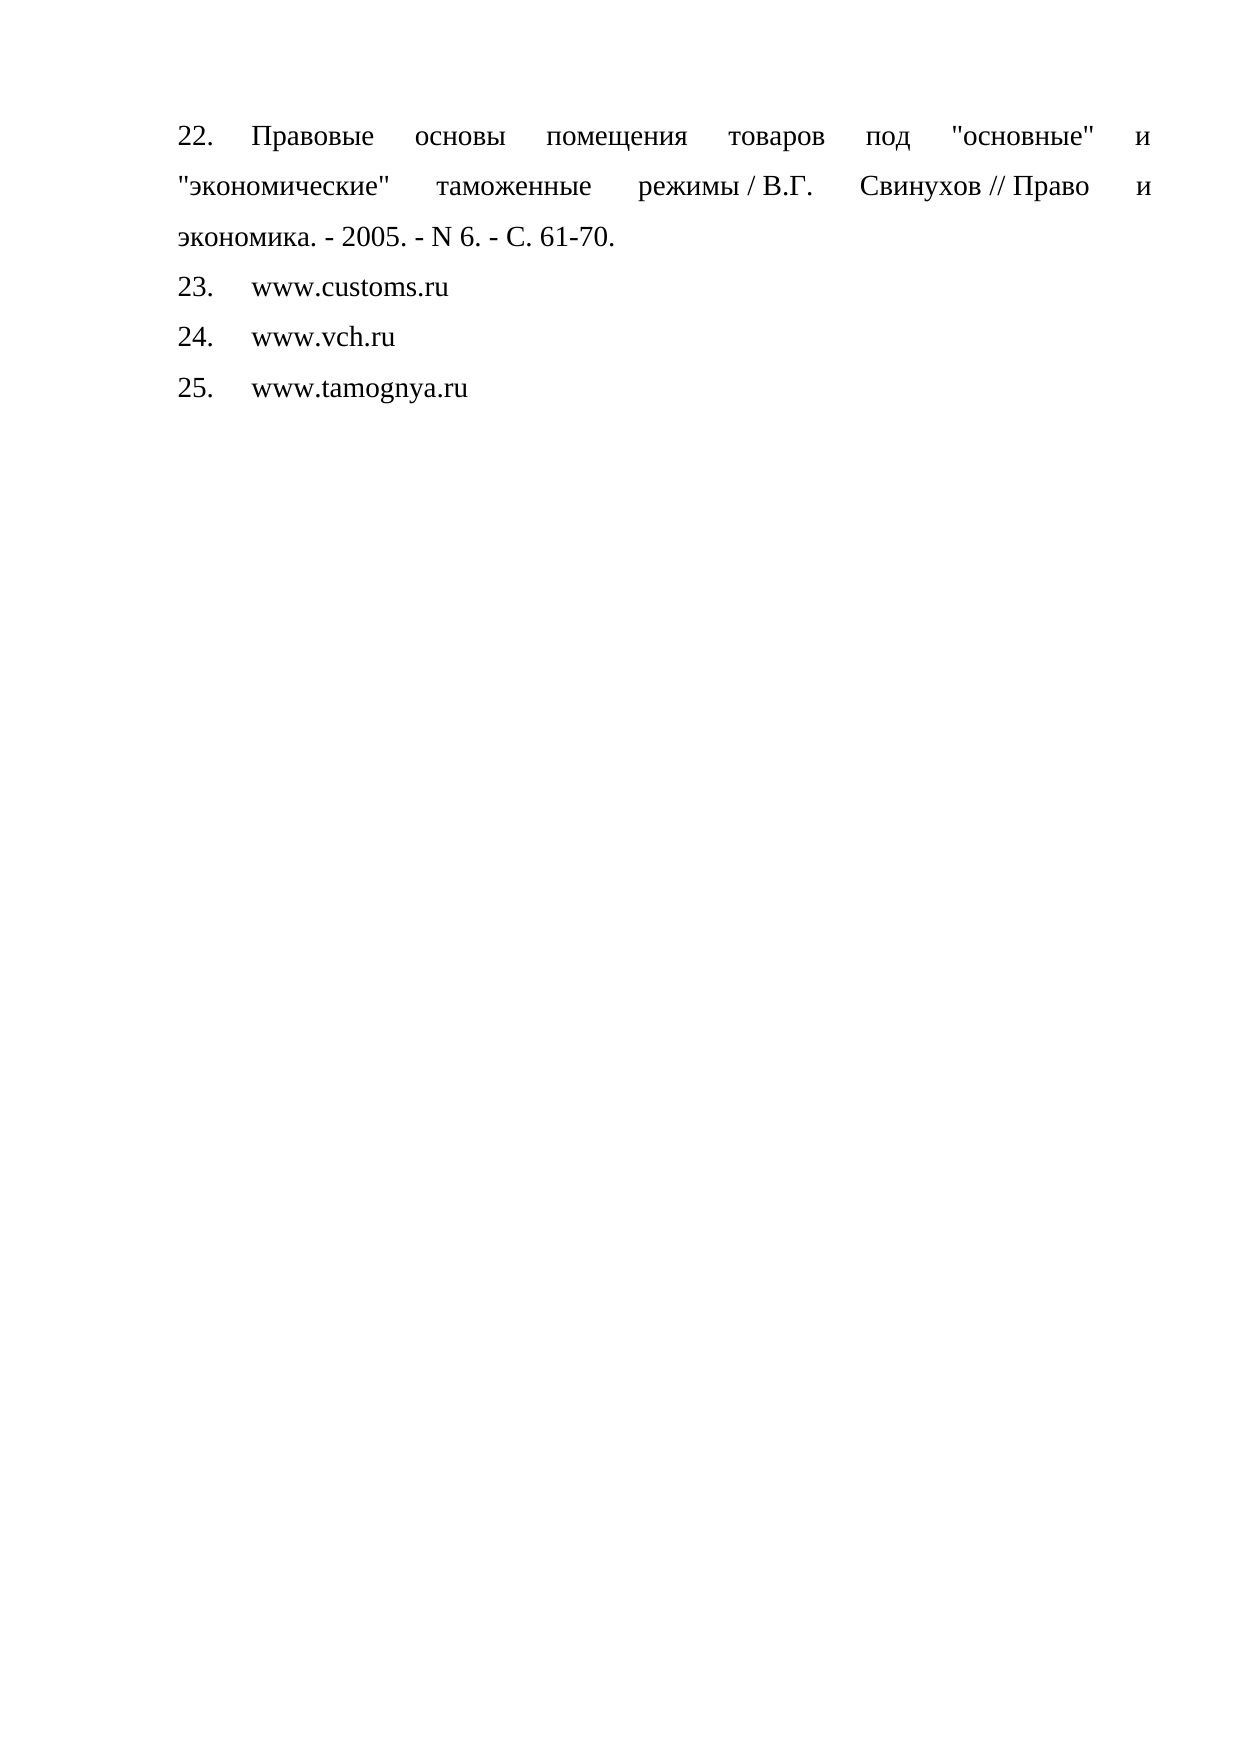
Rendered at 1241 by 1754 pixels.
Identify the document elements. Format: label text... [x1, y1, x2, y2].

list www.tamognya.ru [177, 370, 1152, 403]
list www.customs.ru [177, 269, 1152, 303]
list Правовые основы помещения товаров под "основные" и "экономические" таможенные режимы / В.Г. Свинухов // Право и экономика. - 2005. - N 6. - С. 61-70. [177, 118, 1152, 252]
list www.vch.ru [177, 319, 1152, 353]
